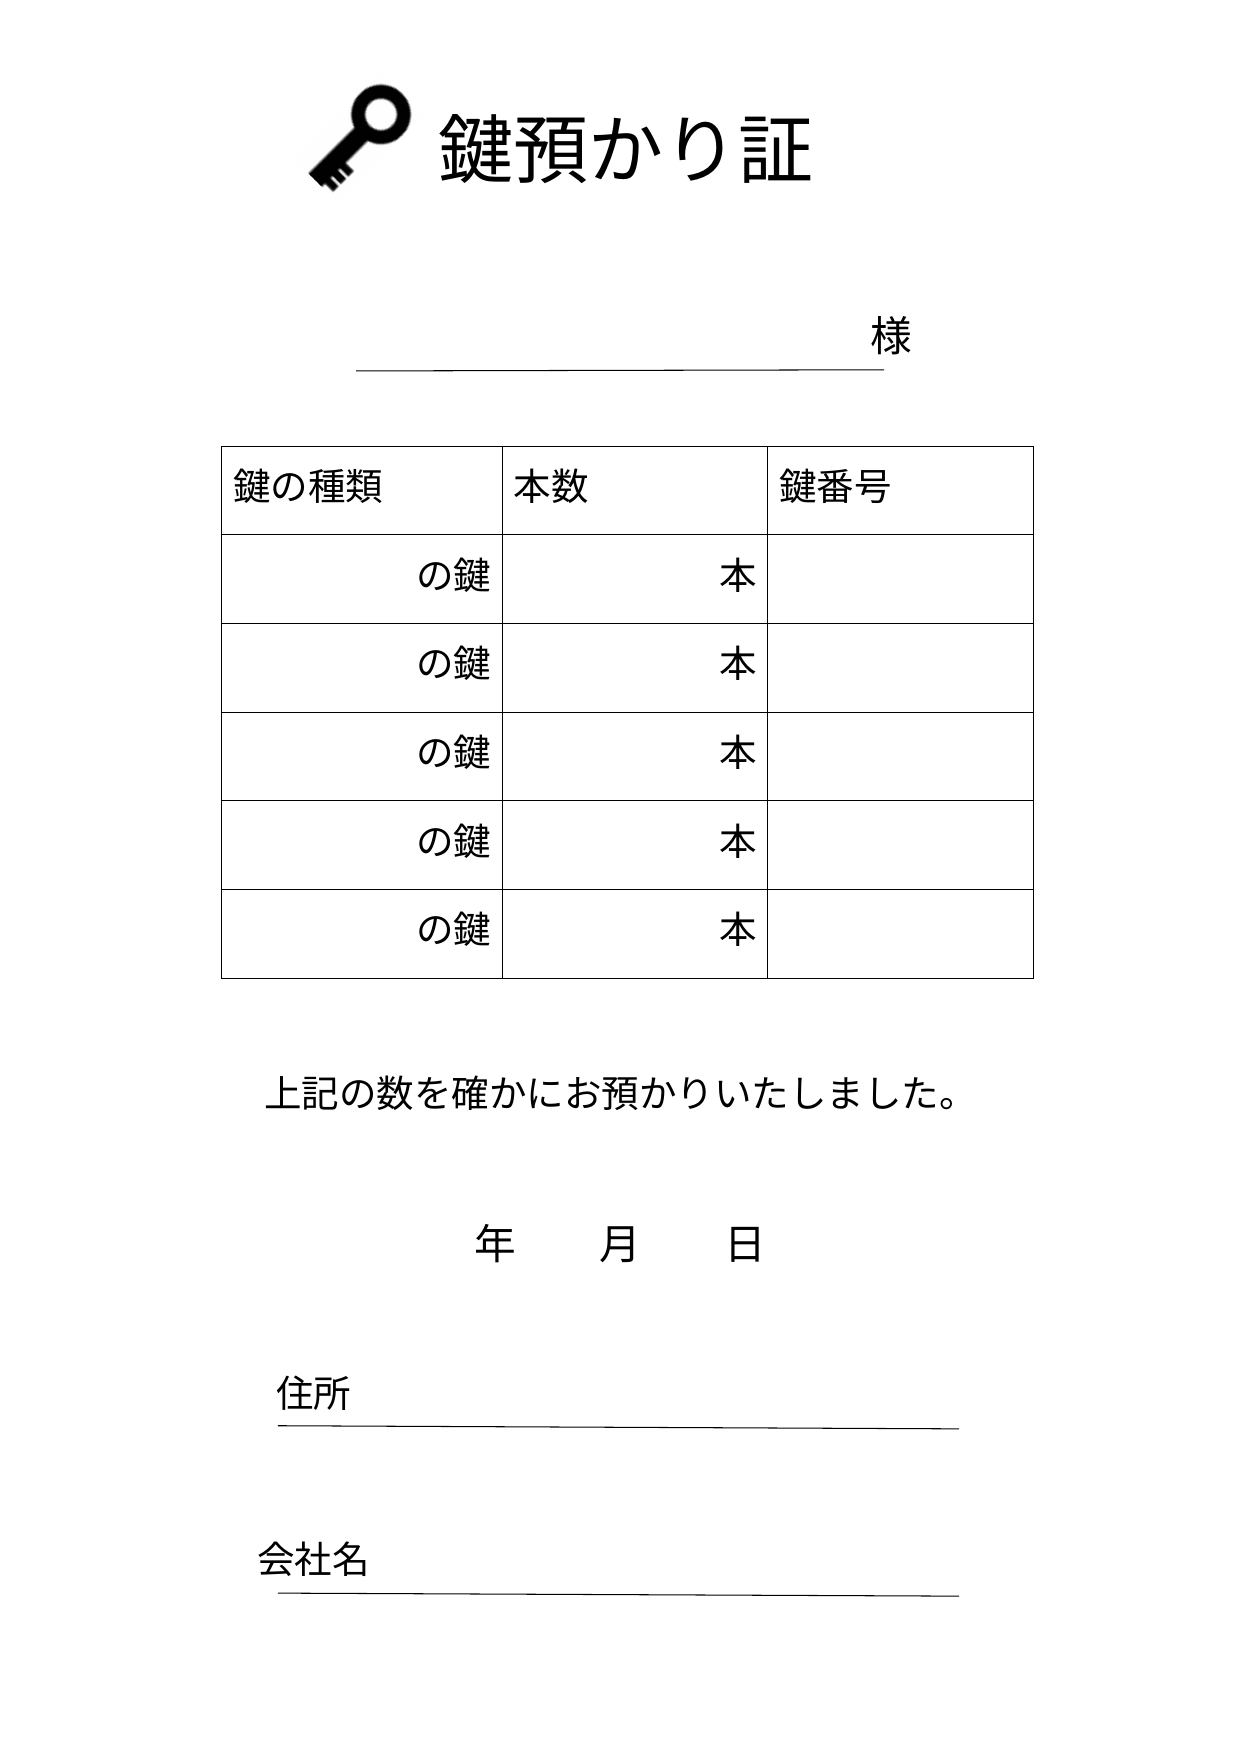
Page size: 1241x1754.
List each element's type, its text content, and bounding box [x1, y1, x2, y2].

picture [295, 73, 423, 201]
table_cell 本 [503, 535, 767, 623]
table_cell 本 [503, 624, 767, 712]
table_cell の鍵 [222, 624, 502, 712]
table_cell 本 [503, 713, 767, 800]
table_header 鍵の種類 [222, 447, 502, 534]
text 上記の数を確かにお預かりいたしました。 [59, 1054, 1181, 1129]
table_cell [768, 890, 1033, 978]
table_cell の鍵 [222, 535, 502, 623]
text 住所 [59, 1354, 1181, 1429]
table_cell 本 [503, 890, 767, 978]
table_cell [768, 535, 1033, 623]
text 年 月 日 [59, 1204, 1181, 1279]
table_cell [768, 713, 1033, 800]
text 様 [59, 296, 1181, 371]
table_cell の鍵 [222, 713, 502, 800]
table_cell 本 [503, 801, 767, 889]
table_header 鍵番号 [768, 447, 1033, 534]
table_cell [768, 624, 1033, 712]
table_cell の鍵 [222, 890, 502, 978]
table_cell の鍵 [222, 801, 502, 889]
table_header 本数 [503, 447, 767, 534]
text 会社名 [59, 1519, 1181, 1594]
table_cell [768, 801, 1033, 889]
